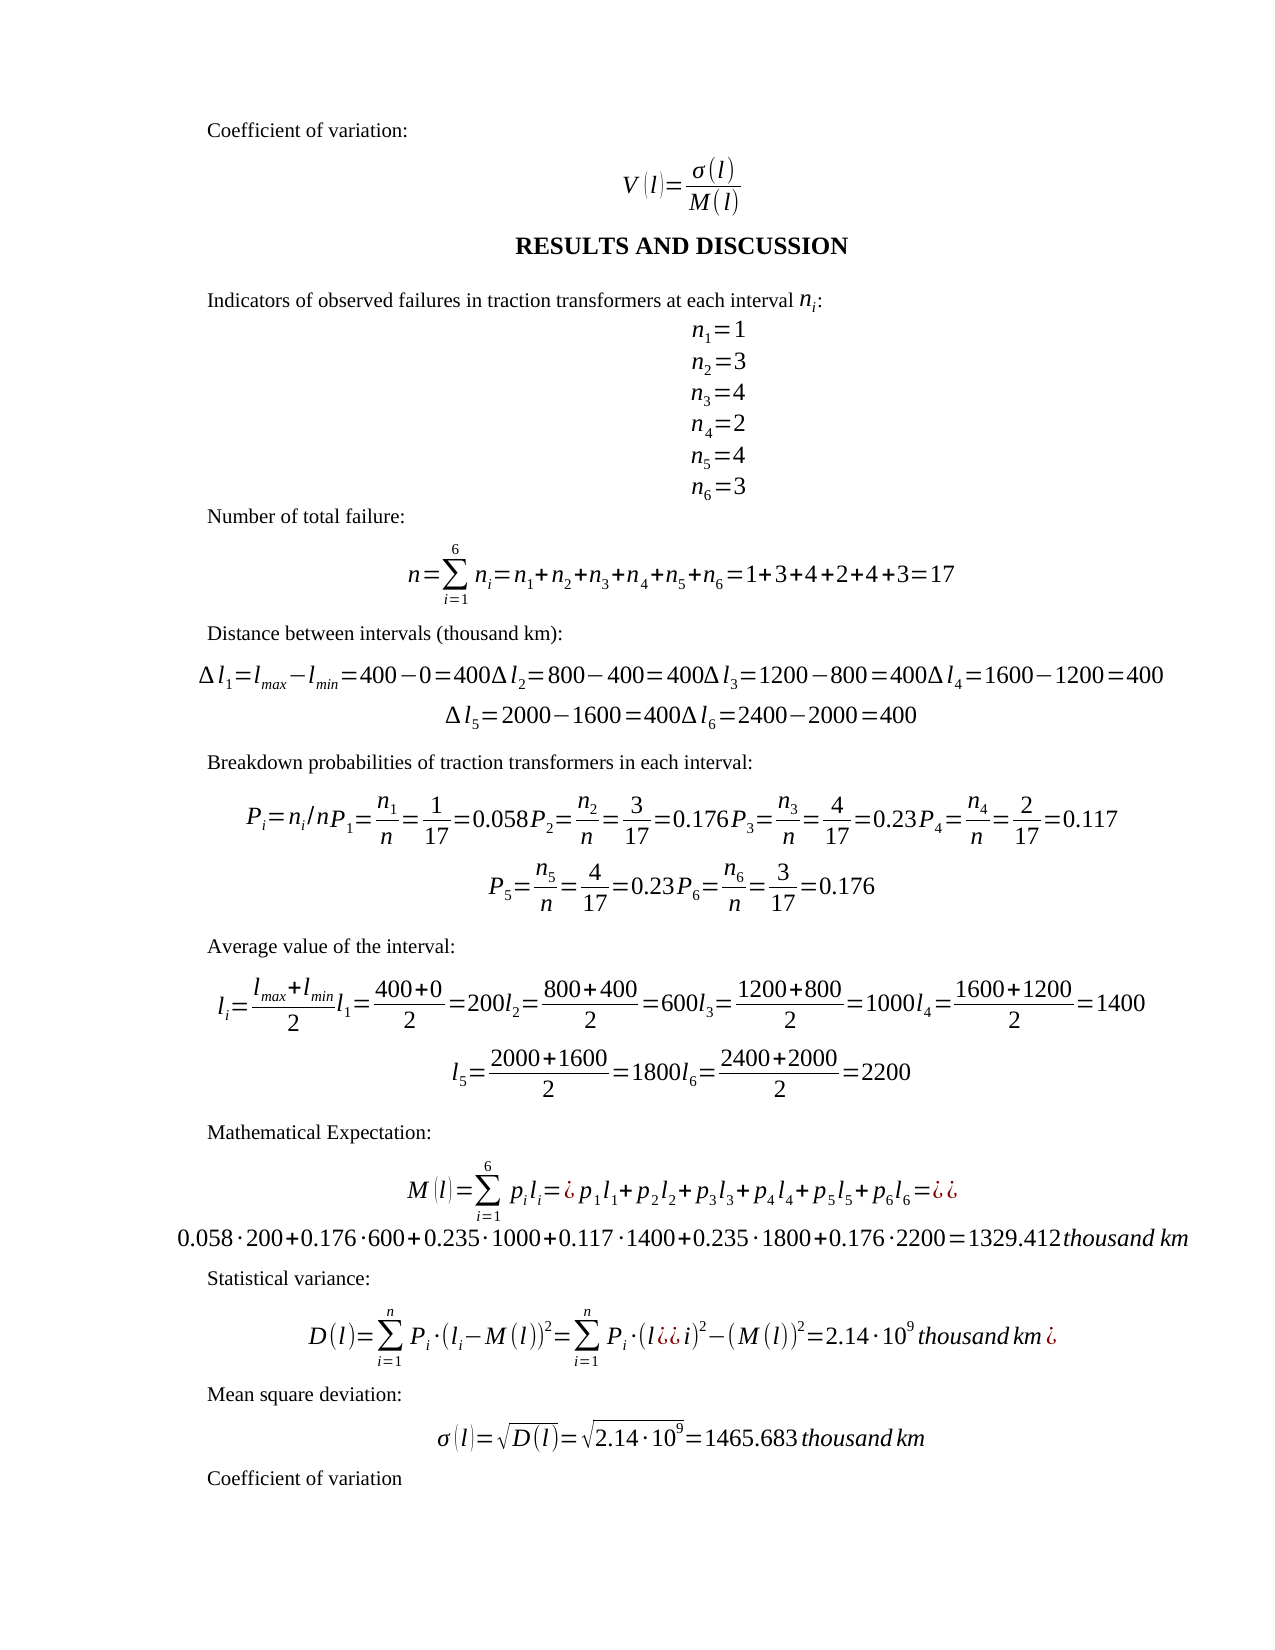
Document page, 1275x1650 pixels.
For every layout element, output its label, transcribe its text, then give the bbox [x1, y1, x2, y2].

text Number of total failure: [177, 504, 1186, 528]
text Coefficient of variation: [177, 118, 1186, 142]
text Breakdown probabilities of traction transformers in each interval: [177, 750, 1186, 774]
text Statistical variance: [177, 1265, 1186, 1289]
text Coefficient of variation [177, 1466, 1186, 1490]
text Mathematical Expectation: [177, 1120, 1186, 1144]
text Indicators of observed failures in traction transformers at each interval : [177, 284, 1186, 316]
subtitle Results and Discussion [177, 231, 1186, 259]
text Mean square deviation: [177, 1382, 1186, 1406]
text Distance between intervals (thousand km): [177, 620, 1186, 644]
text Average value of the interval: [177, 933, 1186, 958]
